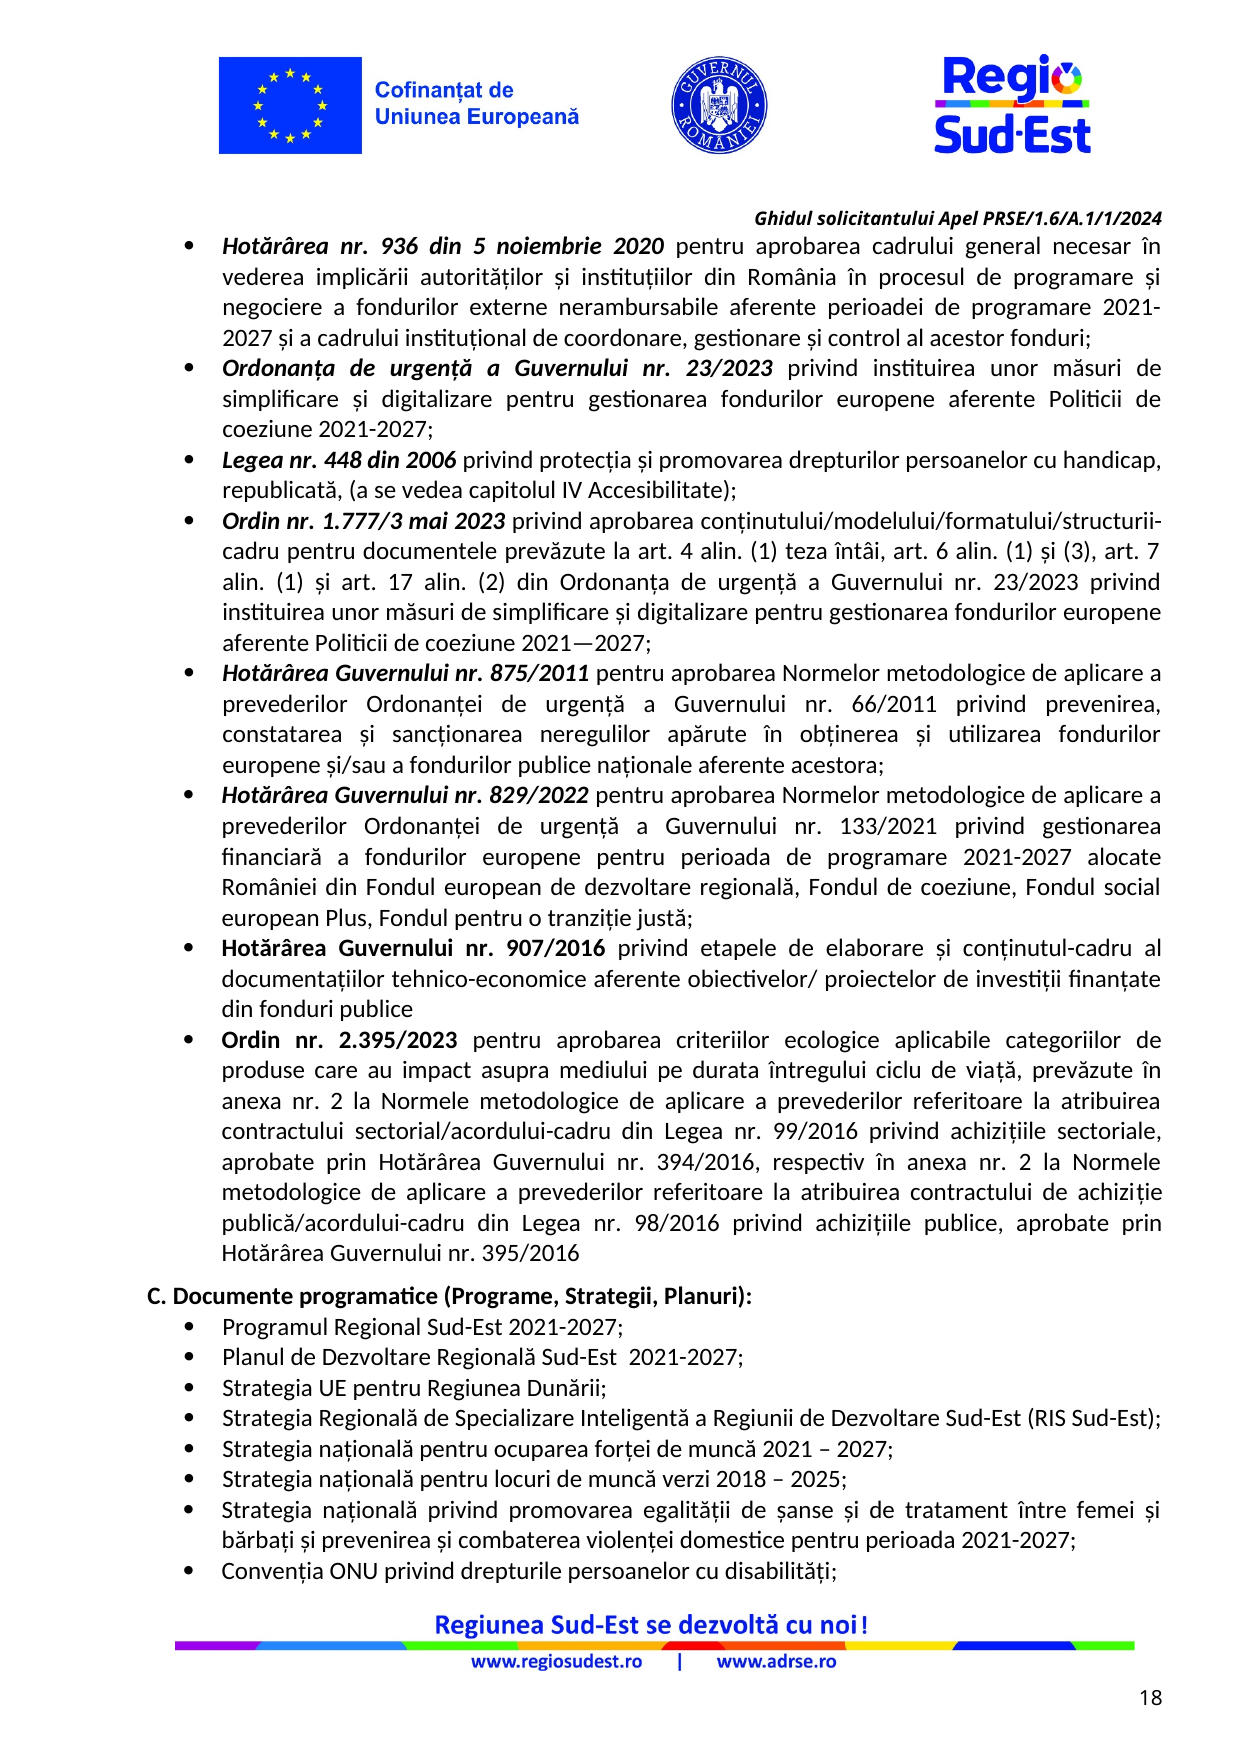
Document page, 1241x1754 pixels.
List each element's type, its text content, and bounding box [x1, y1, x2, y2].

list Hotărârea Guvernului nr. 829/2022 pentru aprobarea Normelor metodologice de aplicare a prevederilor Ordonanței de urgență a Guvernului nr. 133/2021 privind gestionarea financiară a fondurilor europene pentru perioada de programare 2021-2027 alocate României din Fondul european de dezvoltare regională, Fondul de coeziune, Fondul social european Plus, Fondul pentru o tranziție justă; [184, 780, 1162, 932]
list Strategia UE pentru Regiunea Dunării; [184, 1372, 1162, 1403]
list Convenția ONU privind drepturile persoanelor cu disabilități; [184, 1555, 1162, 1586]
list Ordonanţa de urgenţă a Guvernului nr. 23/2023 privind instituirea unor măsuri de simplificare şi digitalizare pentru gestionarea fondurilor europene aferente Politicii de coeziune 2021-2027; [184, 352, 1162, 444]
list Programul Regional Sud-Est 2021-2027; [184, 1311, 1162, 1342]
list Hotărârea nr. 936 din 5 noiembrie 2020 pentru aprobarea cadrului general necesar în vederea implicării autorităților și instituțiilor din România în procesul de programare și negociere a fondurilor externe nerambursabile aferente perioadei de programare 2021-2027 și a cadrului instituțional de coordonare, gestionare și control al acestor fonduri; [184, 230, 1162, 352]
picture [218, 54, 1091, 155]
list Ordin nr. 2.395/2023 pentru aprobarea criteriilor ecologice aplicabile categoriilor de produse care au impact asupra mediului pe durata întregului ciclu de viaţă, prevăzute în anexa nr. 2 la Normele metodologice de aplicare a prevederilor referitoare la atribuirea contractului sectorial/acordului-cadru din Legea nr. 99/2016 privind achiziţiile sectoriale, aprobate prin Hotărârea Guvernului nr. 394/2016, respectiv în anexa nr. 2 la Normele metodologice de aplicare a prevederilor referitoare la atribuirea contractului de achiziţie publică/acordului-cadru din Legea nr. 98/2016 privind achiziţiile publice, aprobate prin Hotărârea Guvernului nr. 395/2016 [184, 1024, 1162, 1268]
list Legea nr. 448 din 2006 privind protecţia şi promovarea drepturilor persoanelor cu handicap, republicată, (a se vedea capitolul IV Accesibilitate); [184, 444, 1162, 505]
list Strategia națională privind promovarea egalității de șanse și de tratament între femei și bărbați și prevenirea și combaterea violenței domestice pentru perioada 2021-2027; [184, 1494, 1162, 1555]
picture [175, 1614, 1135, 1671]
list Strategia națională pentru ocuparea forţei de muncă 2021 – 2027; [184, 1433, 1162, 1464]
list Strategia Regională de Specializare Inteligentă a Regiunii de Dezvoltare Sud-Est (RIS Sud-Est); [184, 1403, 1162, 1433]
list Planul de Dezvoltare Regională Sud-Est 2021-2027; [184, 1342, 1162, 1372]
text C. Documente programatice (Programe, Strategii, Planuri): [147, 1281, 1162, 1311]
list Hotărârea Guvernului nr. 907/2016 privind etapele de elaborare și conținutul-cadru al documentațiilor tehnico-economice aferente obiectivelor/ proiectelor de investiții finanțate din fonduri publice [184, 932, 1162, 1024]
list Ordin nr. 1.777/3 mai 2023 privind aprobarea conținutului/modelului/formatului/structurii-cadru pentru documentele prevăzute la art. 4 alin. (1) teza întâi, art. 6 alin. (1) și (3), art. 7 alin. (1) și art. 17 alin. (2) din Ordonanța de urgență a Guvernului nr. 23/2023 privind instituirea unor măsuri de simplificare și digitalizare pentru gestionarea fondurilor europene aferente Politicii de coeziune 2021—2027; [184, 505, 1162, 658]
list Hotărârea Guvernului nr. 875/2011 pentru aprobarea Normelor metodologice de aplicare a prevederilor Ordonanței de urgență a Guvernului nr. 66/2011 privind prevenirea, constatarea și sancționarea neregulilor apărute în obținerea și utilizarea fondurilor europene și/sau a fondurilor publice naționale aferente acestora; [184, 658, 1162, 780]
list Strategia naţională pentru locuri de muncă verzi 2018 – 2025; [184, 1464, 1162, 1494]
